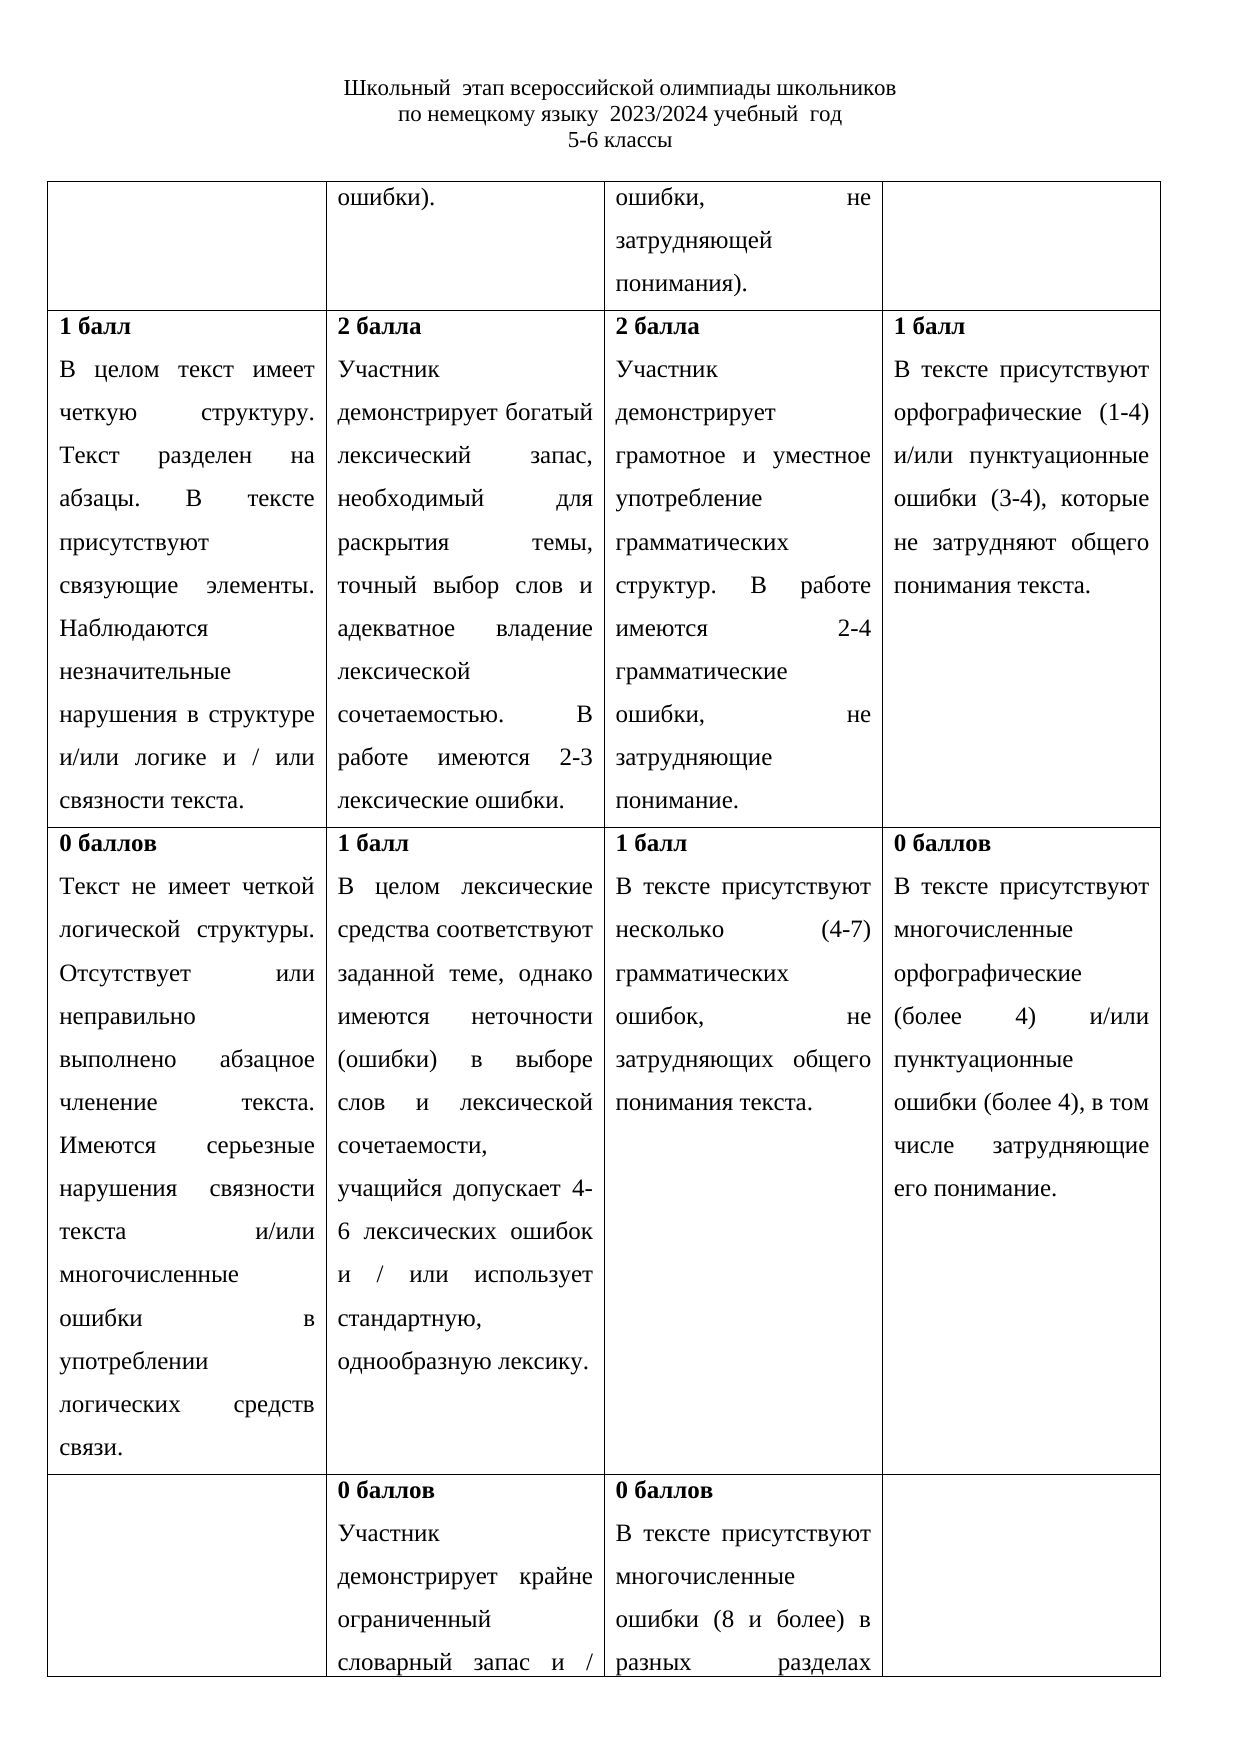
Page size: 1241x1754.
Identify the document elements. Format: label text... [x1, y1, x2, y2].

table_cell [327, 182, 604, 310]
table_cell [605, 182, 882, 310]
table_cell [48, 1475, 326, 1676]
table_cell [883, 1475, 1160, 1676]
table_cell 0 баллов Текст не имеет четкой логической структуры. Отсутствует или неправильно выполнено абзацное членение текста. Имеются серьезные нарушения связности текста и/или многочисленные ошибки в употреблении логических средств связи. [48, 828, 326, 1474]
table_cell 1 балл В тексте присутствуют несколько (4-7) грамматических ошибок, не затрудняющих общего понимания текста. [605, 828, 882, 1474]
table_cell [48, 182, 326, 310]
table_cell 1 балл В тексте присутствуют орфографические (1-4) и/или пунктуационные ошибки (3-4), которые не затрудняют общего понимания текста. [883, 311, 1160, 827]
table_cell 2 балла Участник демонстрирует богатый лексический запас, необходимый для раскрытия темы, точный выбор слов и адекватное владение лексической сочетаемостью. В работе имеются 2-3 лексические ошибки. [327, 311, 604, 827]
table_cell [883, 182, 1160, 310]
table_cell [605, 1475, 882, 1676]
table_cell 2 балла Участник демонстрирует грамотное и уместное употребление грамматических структур. В работе имеются 2-4 грамматические ошибки, не затрудняющие понимание. [605, 311, 882, 827]
table_cell 1 балл В целом лексические средства соответствуют заданной теме, однако имеются неточности (ошибки) в выборе слов и лексической сочетаемости, учащийся допускает 4-6 лексических ошибок и / или использует стандартную, однообразную лексику. [327, 828, 604, 1474]
table_cell 0 баллов В тексте присутствуют многочисленные орфографические (более 4) и/или пунктуационные ошибки (более 4), в том числе затрудняющие его понимание. [883, 828, 1160, 1474]
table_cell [327, 1475, 604, 1676]
table_cell 1 балл В целом текст имеет четкую структуру. Текст разделен на абзацы. В тексте присутствуют связующие элементы. Наблюдаются незначительные нарушения в структуре и/или логике и / или связности текста. [48, 311, 326, 827]
